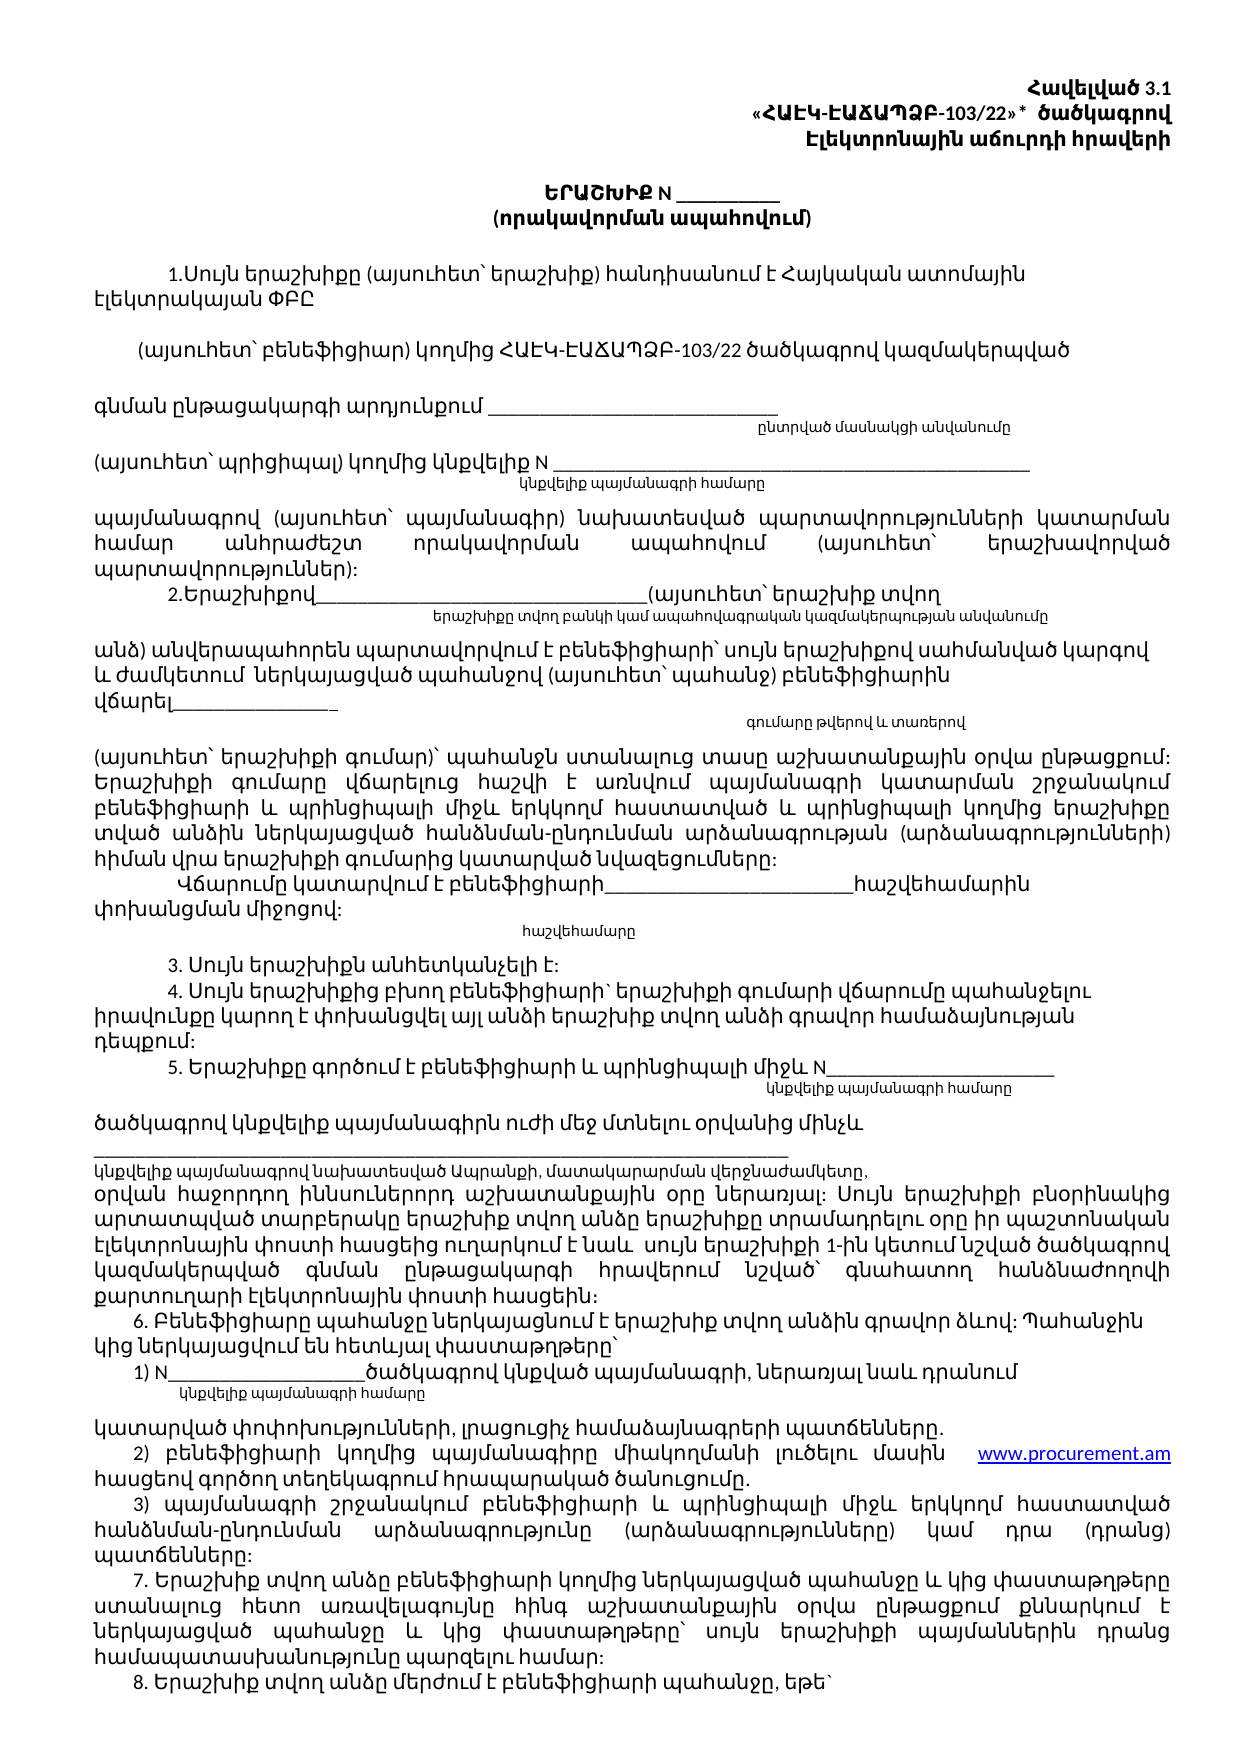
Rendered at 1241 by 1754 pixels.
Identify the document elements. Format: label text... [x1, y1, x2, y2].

text 2) բենեֆիցիարի կողմից պայմանագիրը միակողմանի լուծելու մասին www.procurement.am հասցեով գործող տեղեկագրում հրապարակած ծանուցումը. [94, 1441, 1171, 1491]
text կնքվելիք պայմանագրով նախատեսված Ապրանքի, մատակարարման վերջնաժամկետը, [94, 1161, 1171, 1181]
text (այսուհետ՝ երաշխիքի գումար)՝ պահանջն ստանալուց տասը աշխատանքային օրվա ընթացքում: Երաշխիքի գումարը վճարելուց հաշվի է առնվում պայմանագրի կատարման շրջանակում բենեֆիցիարի և պրինցիպալի միջև երկկողմ հաստատված և պրինցիպալի կողմից երաշխիքը տված անձին ներկայացված հանձնման-ընդունման արձանագրության (արձանագրությունների) հիման վրա երաշխիքի գումարից կատարված նվազեցումները: [94, 744, 1171, 871]
text ___________________________________________________________________ [94, 1136, 1171, 1161]
text պայմանագրով (այսուհետ՝ պայմանագիր) նախատեսված պարտավորությունների կատարման համար անհրաժեշտ որակավորման ապահովում (այսուհետ՝ երաշխավորված պարտավորություններ): [94, 505, 1171, 581]
text 8. Երաշխիք տվող անձը մերժում է բենեֆիցիարի պահանջը, եթե` [94, 1669, 1171, 1695]
text 3. Սույն երաշխիքն անհետկանչելի է: [94, 952, 1171, 978]
text (այսուհետ՝ բենեֆիցիար) կողմից ՀԱԷԿ-ԷԱՃԱՊՁԲ-103/22 ծածկագրով կազմակերպված [94, 337, 1171, 393]
text 1.Սույն երաշխիքը (այսուհետ՝ երաշխիք) հանդիսանում է Հայկական ատոմային էլեկտրակայան ՓԲԸ [94, 261, 1171, 312]
text 6. Բենեֆիցիարը պահանջը ներկայացնում է երաշխիք տվող անձին գրավոր ձևով: Պահանջին կից ներկայացվում են հետևյալ փաստաթղթերը՝ [94, 1308, 1171, 1359]
text «ՀԱԷԿ-ԷԱՃԱՊՁԲ-103/22»* ծածկագրով [94, 100, 1171, 126]
text գնման ընթացակարգի արդյունքում ____________________________ [94, 393, 1171, 419]
text կատարված փոփոխությունների, լրացուցիչ համաձայնագրերի պատճենները. [94, 1415, 1171, 1441]
text 4. Սույն երաշխիքից բխող բենեֆիցիարի` երաշխիքի գումարի վճարումը պահանջելու իրավունքը կարող է փոխանցվել այլ անձի երաշխիք տվող անձի գրավոր համաձայնության դեպքում: [94, 978, 1171, 1054]
text ԵՐԱՇԽԻՔ N __________ [94, 180, 1171, 205]
text ծածկագրով կնքվելիք պայմանագիրն ուժի մեջ մտնելու օրվանից մինչև [94, 1110, 1171, 1136]
text 1) N___________________ծածկագրով կնքված պայմանագրի, ներառյալ նաև դրանում [94, 1359, 1171, 1384]
text օրվան հաջորդող իննսուներորդ աշխատանքային օրը ներառյալ: Սույն երաշխիքի բնօրինակից արտատպված տարբերակը երաշխիք տվող անձը երաշխիքը տրամադրելու օրը իր պաշտոնական էլեկտրոնային փոստի հասցեից ուղարկում է նաև սույն երաշխիքի 1-ին կետում նշված ծածկագրով կազմակերպված գնման ընթացակարգի հրավերում նշված՝ գնահատող հանձնաժողովի քարտուղարի էլեկտրոնային փոստի հասցեին։ [94, 1181, 1171, 1308]
text հաշվեհամարը [167, 922, 1171, 952]
text (որակավորման ապահովում) [94, 205, 1171, 231]
text 5. Երաշխիքը գործում է բենեֆիցիարի և պրինցիպալի միջև N______________________ [94, 1054, 1171, 1079]
text Էլեկտրոնային աճուրդի հրավերի [94, 126, 1171, 151]
text 7. Երաշխիք տվող անձը բենեֆիցիարի կողմից ներկայացված պահանջը և կից փաստաթղթերը ստանալուց հետո առավելագույնը հինգ աշխատանքային օրվա ընթացքում քննարկում է ներկայացված պահանջը և կից փաստաթղթերը՝ սույն երաշխիքի պայմաններին դրանց համապատասխանությունը պարզելու համար: [94, 1568, 1171, 1669]
text Հավելված 3.1 [94, 75, 1171, 100]
text 3) պայմանագրի շրջանակում բենեֆիցիարի և պրինցիպալի միջև երկկողմ հաստատված հանձնման-ընդունման արձանագրությունը (արձանագրությունները) կամ դրա (դրանց) պատճենները: [94, 1491, 1171, 1568]
text անձ) անվերապահորեն պարտավորվում է բենեֆիցիարի՝ սույն երաշխիքով սահմանված կարգով և ժամկետում ներկայացված պահանջով (այսուհետ՝ պահանջ) բենեֆիցիարին վճարել_______________ [94, 637, 1171, 713]
text երաշխիքը տվող բանկի կամ ապահովագրական կազմակերպության անվանումը [94, 607, 1171, 637]
text գումարը թվերով և տառերով [241, 713, 1171, 744]
text (այսուհետ՝ պրիցիպալ) կողմից կնքվելիք N ______________________________________________ կնքվելիք պայմանագրի համարը [94, 449, 1171, 505]
text 2.Երաշխիքով________________________________(այսուհետ՝ երաշխիք տվող [94, 581, 1171, 607]
text կնքվելիք պայմանագրի համարը [94, 1384, 1171, 1415]
text կնքվելիք պայմանագրի համարը [610, 1079, 1171, 1110]
text ընտրված մասնակցի անվանումը [94, 419, 1171, 449]
text Վճարումը կատարվում է բենեֆիցիարի________________________հաշվեհամարին փոխանցման միջոցով: [94, 871, 1171, 922]
